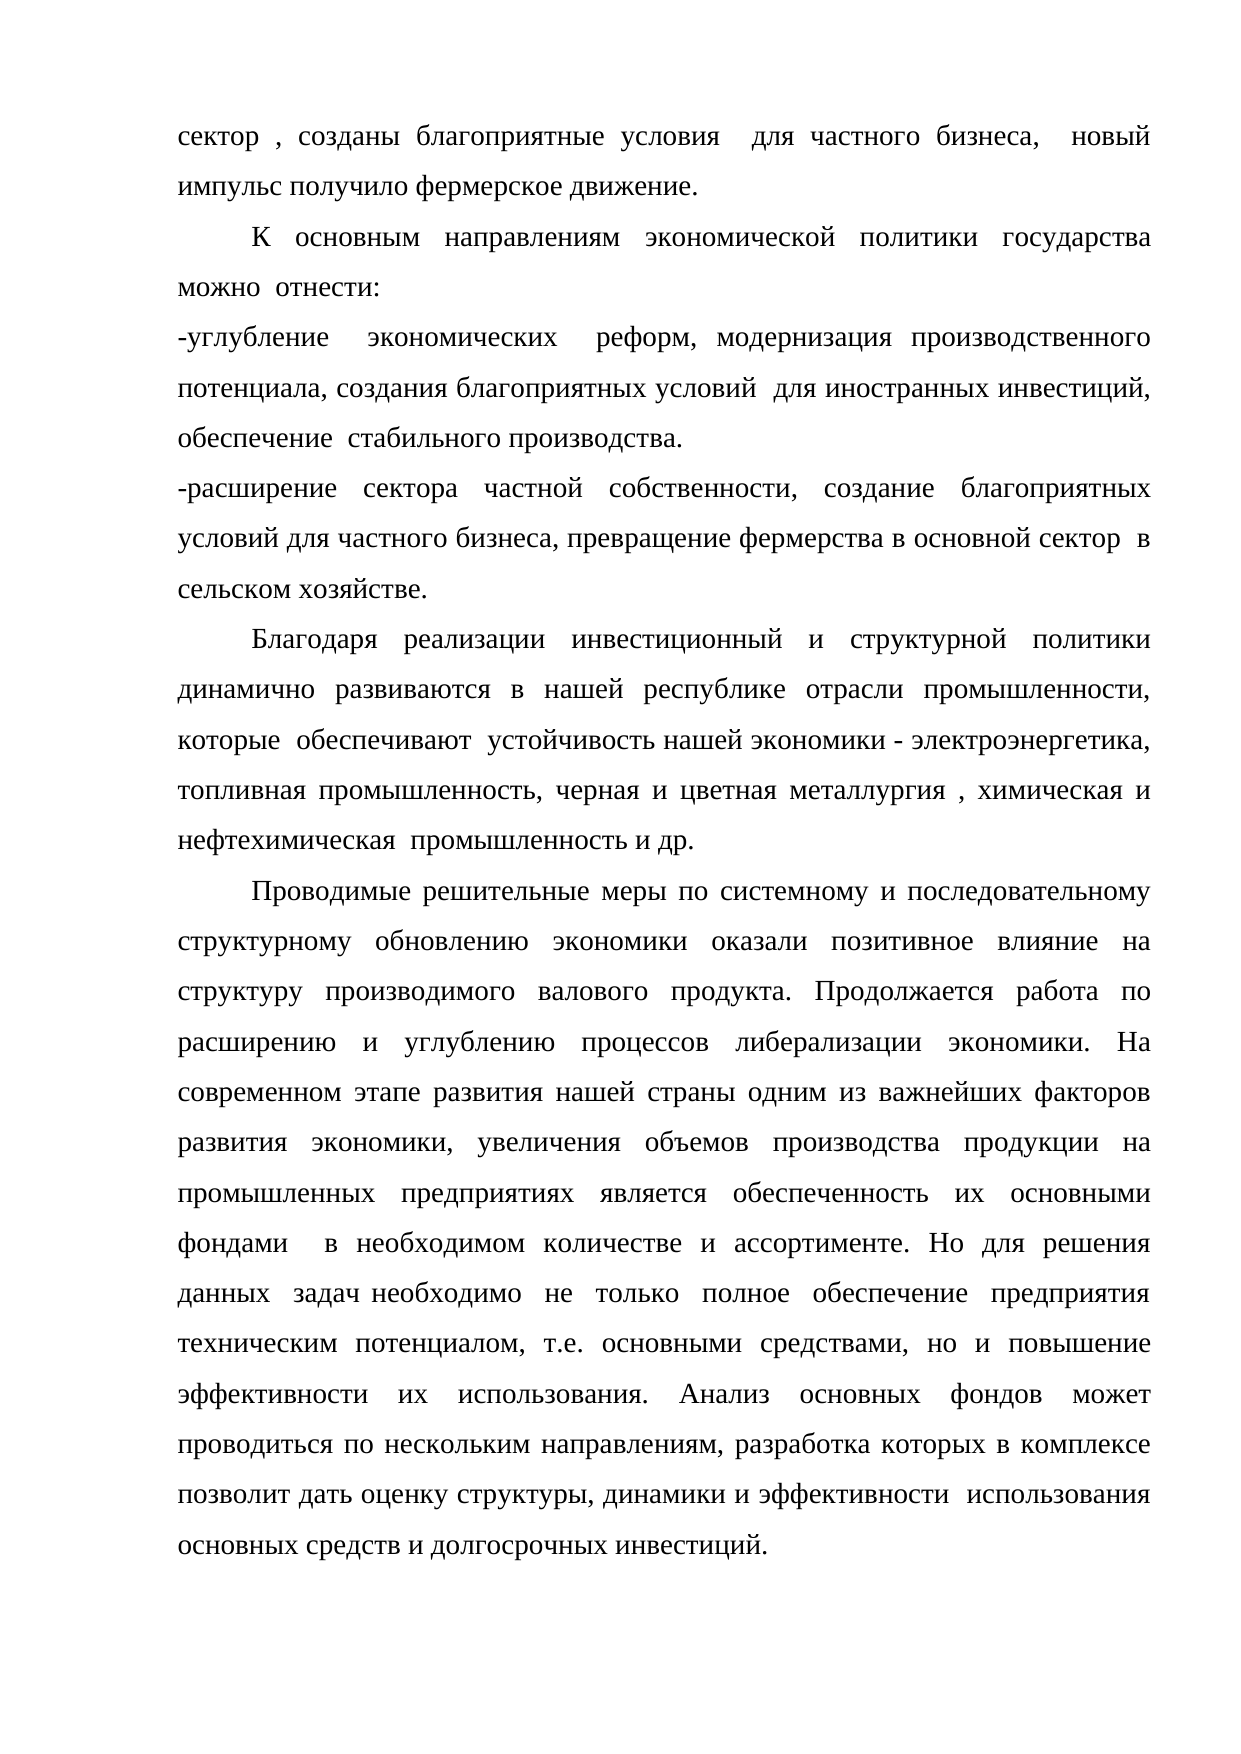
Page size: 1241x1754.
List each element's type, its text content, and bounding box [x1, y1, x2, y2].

text Благодаря реализации инвестиционный и структурной политики динамично развиваются в нашей республике отрасли промышленности, которые обеспечивают устойчивость нашей экономики - электроэнергетика, топливная промышленность, черная и цветная металлургия , химическая и нефтехимическая промышленность и др. [177, 621, 1152, 856]
text -расширение сектора частной собственности, создание благоприятных условий для частного бизнеса, превращение фермерства в основной сектор в сельском хозяйстве. [177, 470, 1152, 604]
text Проводимые решительные меры по системному и последовательному структурному обновлению экономики оказали позитивное влияние на структуру производимого валового продукта. Продолжается работа по расширению и углублению процессов либерализации экономики. На современном этапе развития нашей страны одним из важнейших факторов развития экономики, увеличения объемов производства продукции на промышленных предприятиях является обеспеченность их основными фондами в необходимом количестве и ассортименте. Но для решения данных задач необходимо не только полное обеспечение предприятия техническим потенциалом, т.е. основными средствами, но и повышение эффективности их использования. Анализ основных фондов может проводиться по нескольким направлениям, разработка которых в комплексе позволит дать оценку структуры, динамики и эффективности использования основных средств и долгосрочных инвестиций. [177, 873, 1152, 1560]
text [177, 118, 1152, 202]
text -углубление экономических реформ, модернизация производственного потенциала, создания благоприятных условий для иностранных инвестиций, обеспечение стабильного производства. [177, 319, 1152, 453]
text К основным направлениям экономической политики государства можно отнести: [177, 219, 1152, 303]
